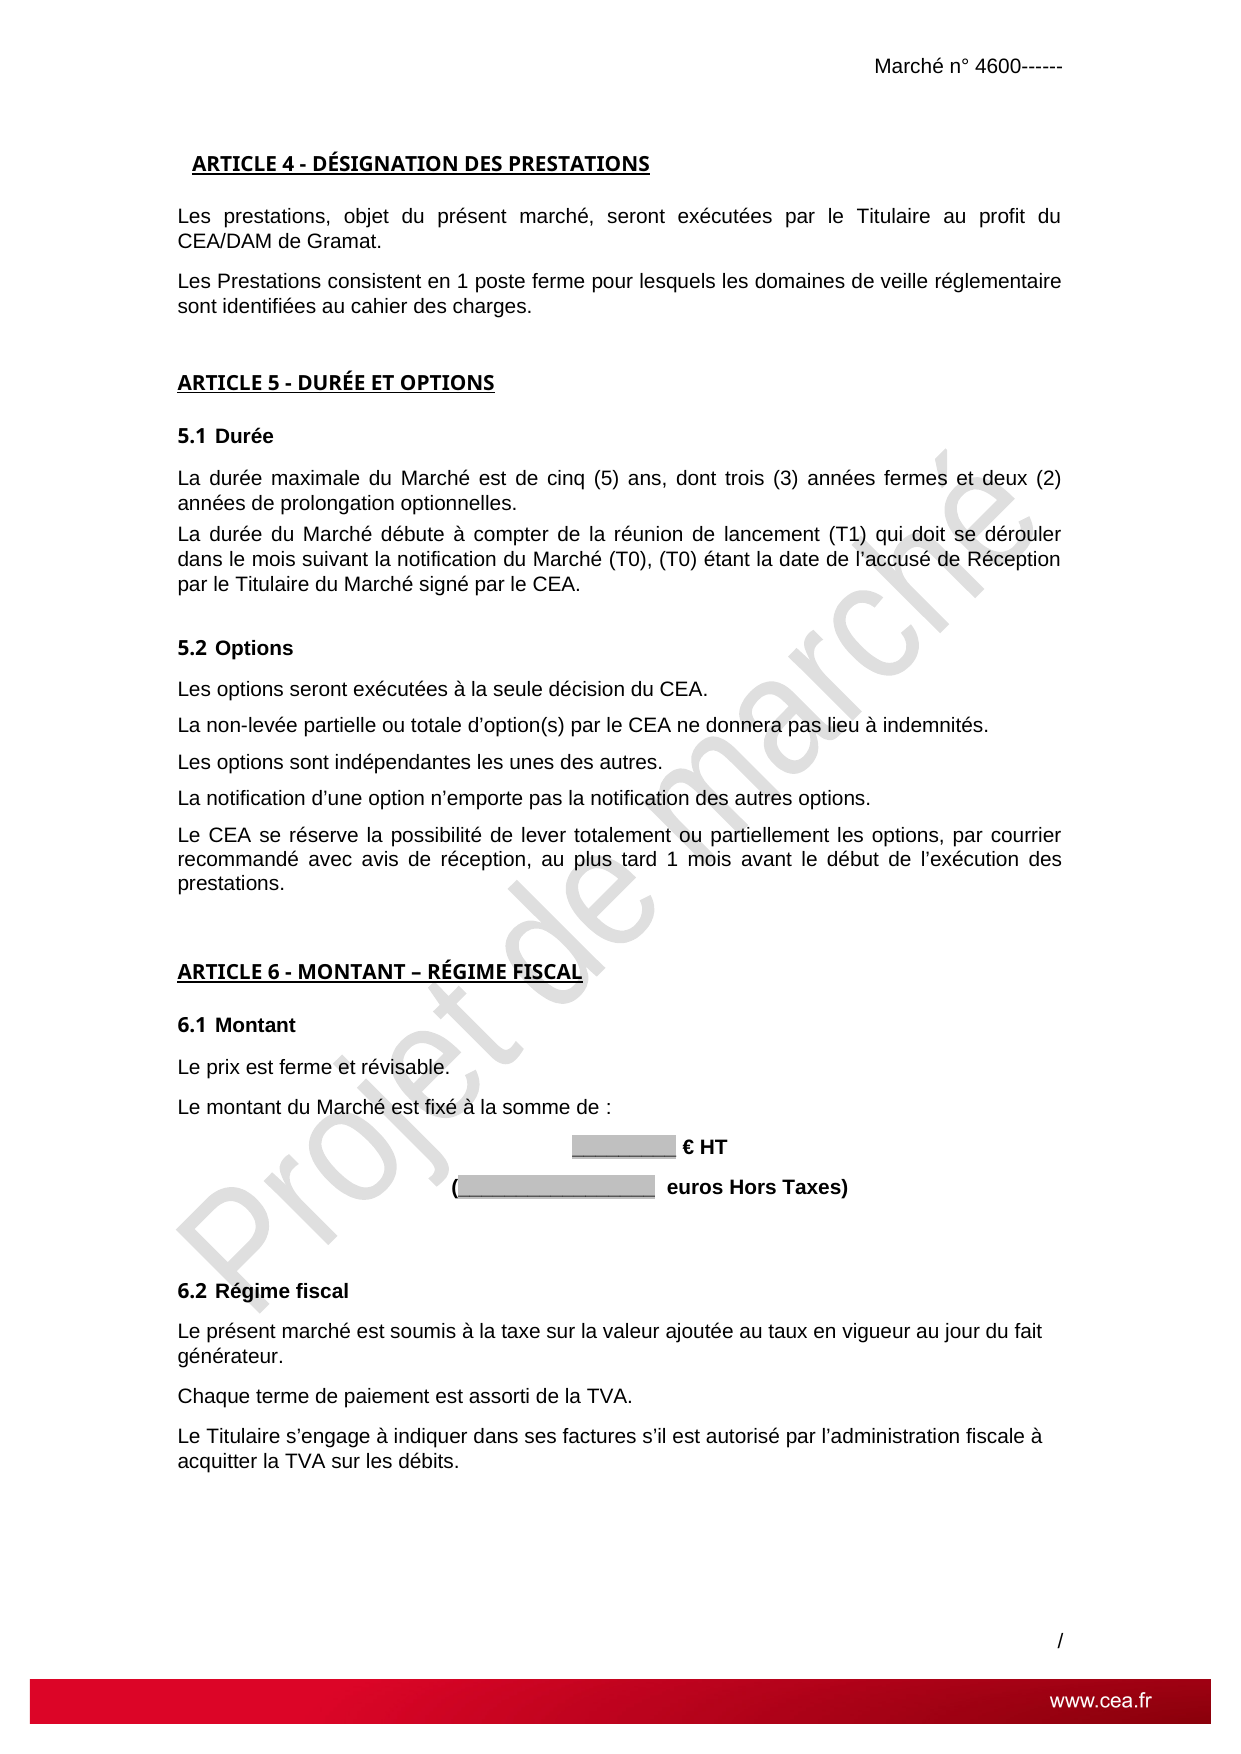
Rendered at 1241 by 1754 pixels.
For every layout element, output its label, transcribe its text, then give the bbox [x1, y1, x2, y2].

text _________ € HT [236, 1134, 1063, 1159]
text Les options seront exécutées à la seule décision du CEA. [177, 677, 1063, 701]
subtitle Options [177, 633, 1063, 662]
text Les prestations, objet du présent marché, seront exécutées par le Titulaire au profit du CEA/DAM de Gramat. [177, 203, 1063, 253]
text Chaque terme de paiement est assorti de la TVA. [177, 1382, 1063, 1407]
text La non-levée partielle ou totale d’option(s) par le CEA ne donnera pas lieu à indemnités. [177, 713, 1063, 737]
subtitle Le montant du Marché est fixé à la somme de : [177, 1094, 1063, 1119]
text Le Titulaire s’engage à indiquer dans ses factures s’il est autorisé par l’administration fiscale à acquitter la TVA sur les débits. [177, 1422, 1063, 1472]
text (_________________ euros Hors Taxes) [236, 1174, 1063, 1199]
subtitle Durée [177, 421, 1063, 450]
text Le présent marché est soumis à la taxe sur la valeur ajoutée au taux en vigueur au jour du fait générateur. [177, 1317, 1063, 1367]
text Les options sont indépendantes les unes des autres. [177, 750, 1063, 774]
text La durée maximale du Marché est de cinq (5) ans, dont trois (3) années fermes et deux (2) années de prolongation optionnelles. [177, 465, 1063, 515]
text La durée du Marché débute à compter de la réunion de lancement (T1) qui doit se dérouler dans le mois suivant la notification du Marché (T0), (T0) étant la date de l’accusé de Réception par le Titulaire du Marché signé par le CEA. [177, 521, 1063, 596]
subtitle Régime fiscal [177, 1276, 1063, 1305]
subtitle Montant [177, 1011, 1063, 1039]
subtitle Montant – Régime fiscal [177, 957, 1063, 986]
text Le prix est ferme et révisable. [177, 1054, 1063, 1079]
subtitle durée et options [177, 368, 1063, 396]
picture [29, 1679, 1211, 1724]
text Les Prestations consistent en 1 poste ferme pour lesquels les domaines de veille réglementaire sont identifiées au cahier des charges. [177, 268, 1063, 318]
subtitle désignation des prestations [192, 149, 1063, 178]
text Le CEA se réserve la possibilité de lever totalement ou partiellement les options, par courrier recommandé avec avis de réception, au plus tard 1 mois avant le début de l’exécution des prestations. [177, 823, 1063, 894]
text La notification d’une option n’emporte pas la notification des autres options. [177, 786, 1063, 810]
